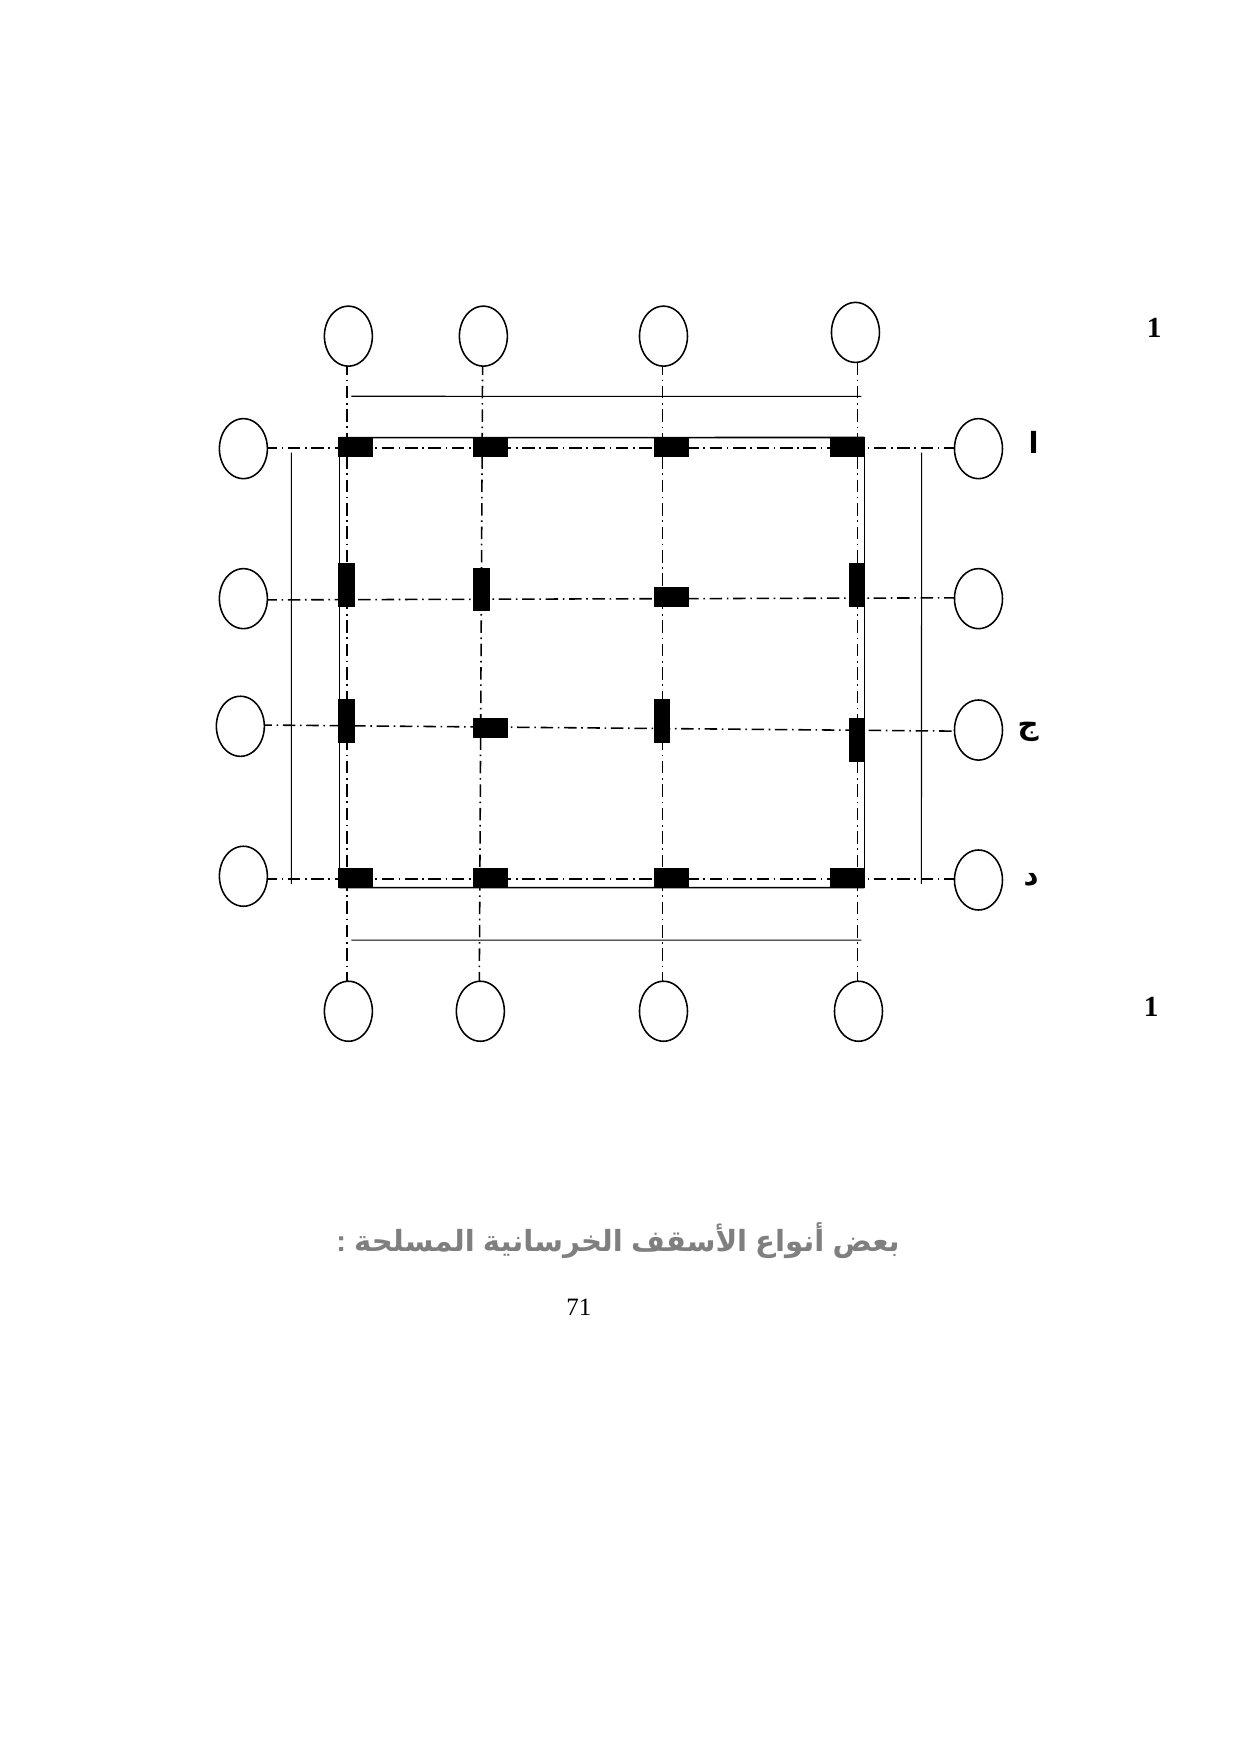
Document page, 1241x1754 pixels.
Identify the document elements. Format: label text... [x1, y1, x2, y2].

text بعض أنواع الأسقف الخرسانية المسلحة : [311, 1218, 900, 1260]
